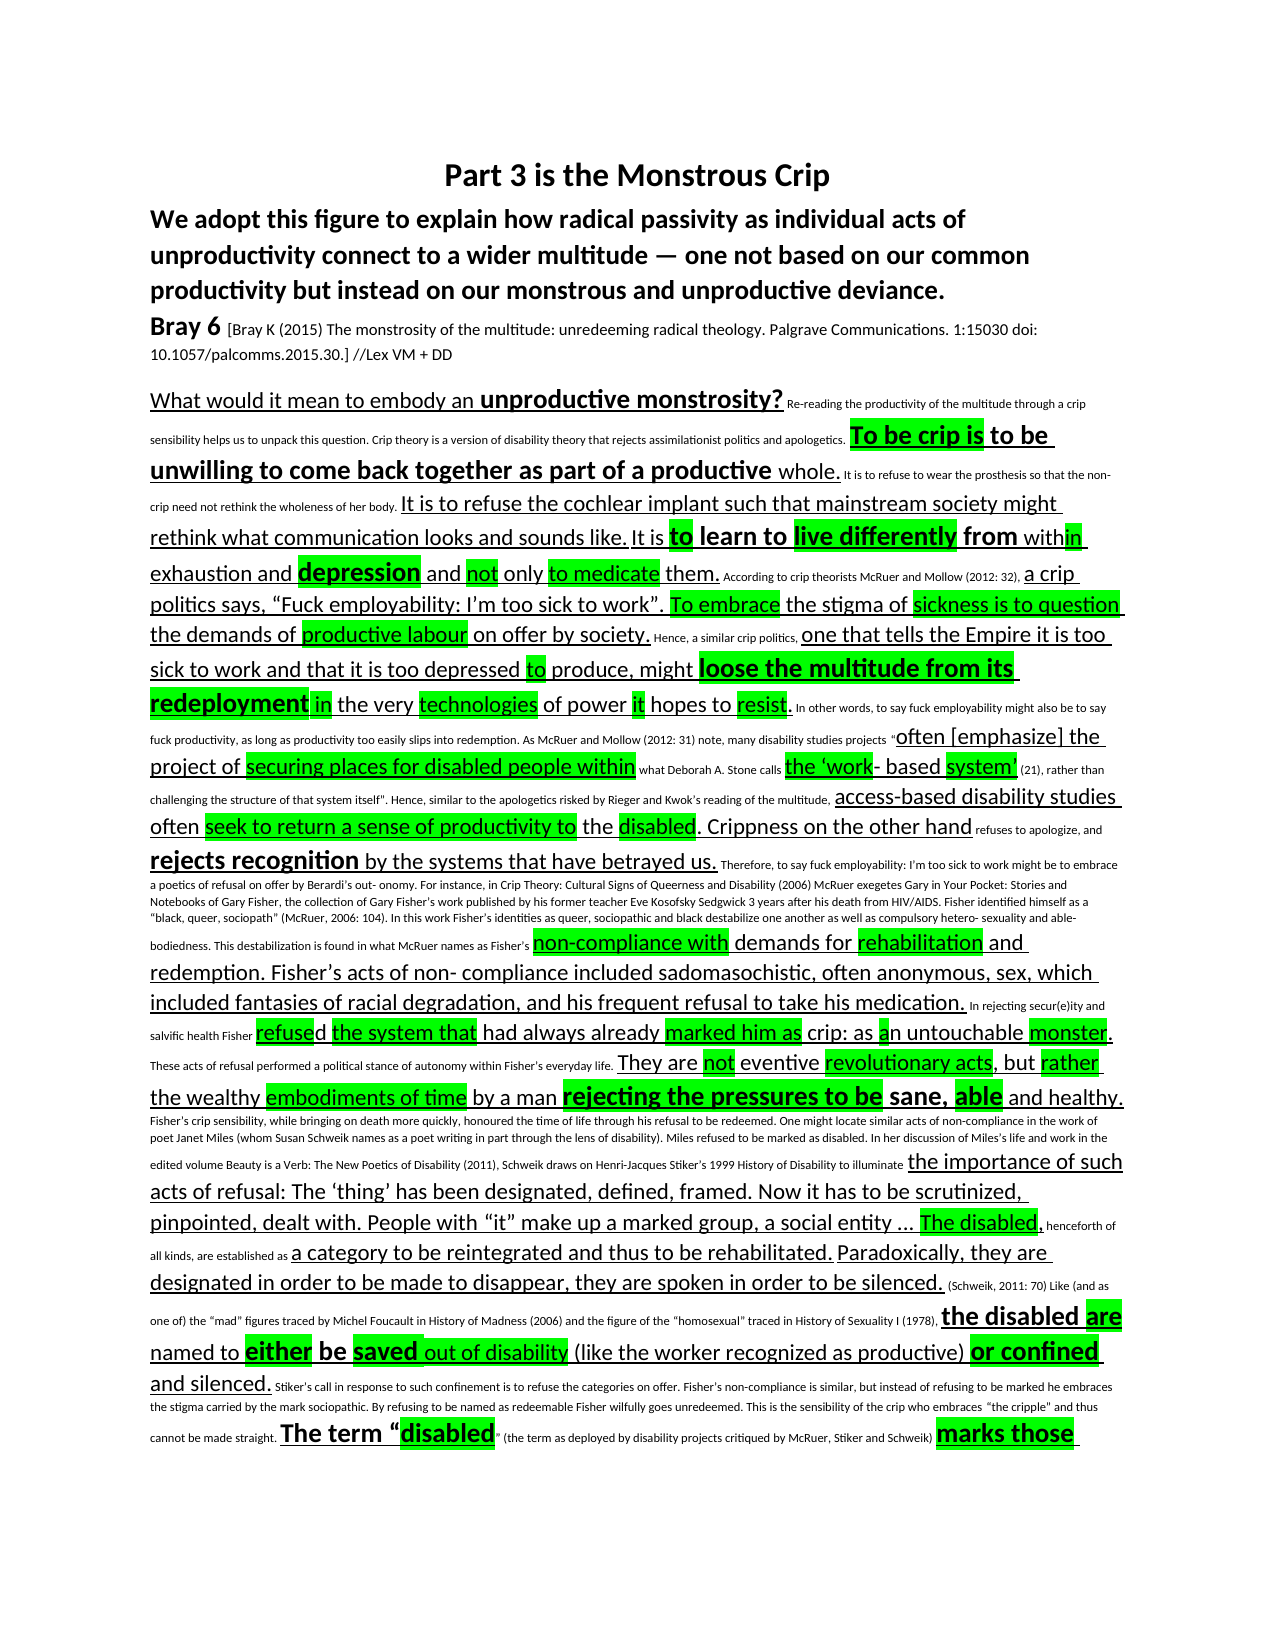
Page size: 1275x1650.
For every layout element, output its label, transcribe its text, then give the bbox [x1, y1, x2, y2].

subtitle Part 3 is the Monstrous Crip [150, 154, 1125, 195]
text Bray 6 [Bray K (2015) The monstrosity of the multitude: unredeeming radical theology. Palgrave Communications. 1:15030 doi: 10.1057/palcomms.2015.30.] //Lex VM + DD [150, 309, 1125, 364]
subtitle We adopt this figure to explain how radical passivity as individual acts of unproductivity connect to a wider multitude — one not based on our common productivity but instead on our monstrous and unproductive deviance. [150, 202, 1125, 307]
